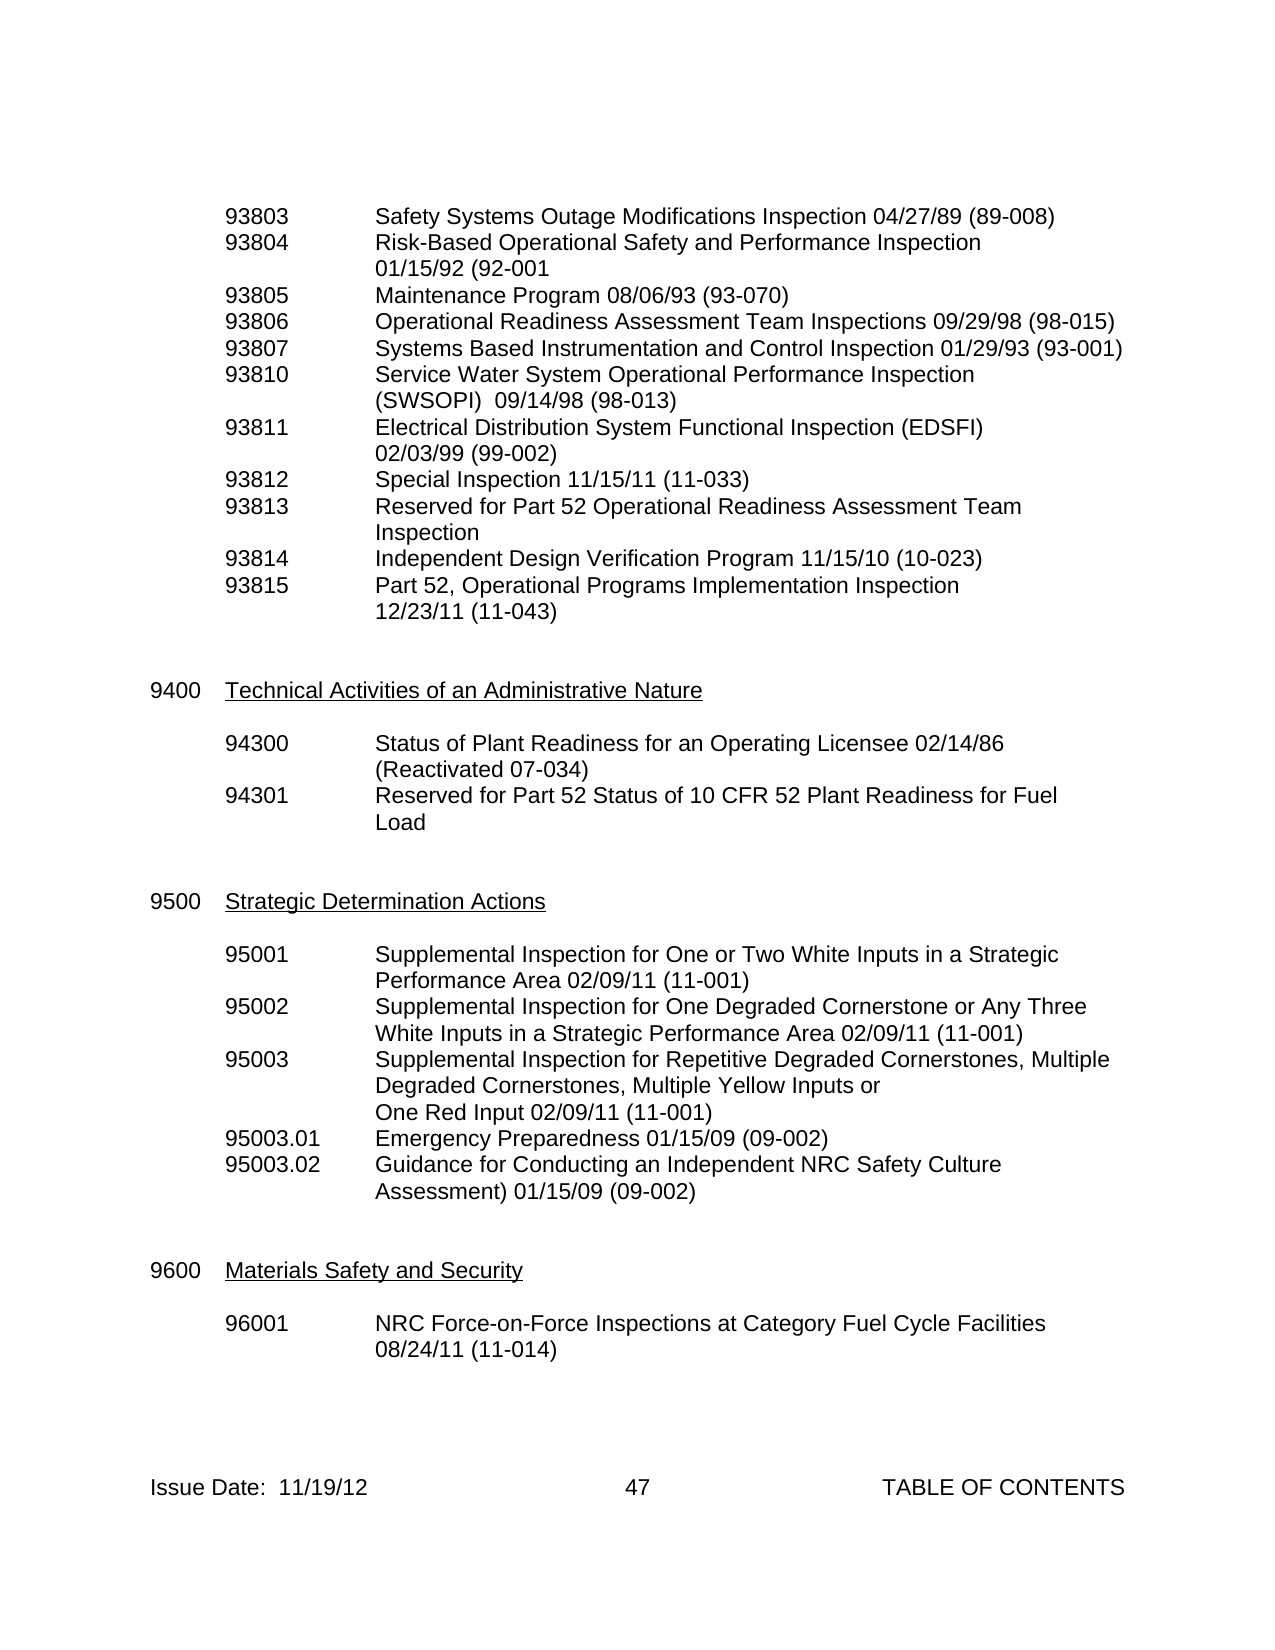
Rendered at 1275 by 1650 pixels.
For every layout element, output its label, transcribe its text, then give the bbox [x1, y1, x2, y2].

text 12/23/11 (11-043) [150, 598, 1125, 624]
text 93810 Service Water System Operational Performance Inspection [150, 361, 1125, 387]
text 01/15/92 (92-001 [150, 255, 1125, 282]
text 93814 Independent Design Verification Program 11/15/10 (10-023) [150, 545, 1125, 572]
text 93803 Safety Systems Outage Modifications Inspection 04/27/89 (89-008) [150, 203, 1125, 229]
text Load [150, 809, 1125, 835]
text 95003.01 Emergency Preparedness 01/15/09 (09-002) [150, 1125, 1125, 1151]
text (Reactivated 07-034) [150, 756, 1125, 782]
text 93813 Reserved for Part 52 Operational Readiness Assessment Team Inspection [150, 493, 1125, 545]
text 93812 Special Inspection 11/15/11 (11-033) [225, 466, 1125, 493]
text 93804 Risk-Based Operational Safety and Performance Inspection [150, 229, 1125, 255]
text 93811 Electrical Distribution System Functional Inspection (EDSFI) [150, 413, 1125, 440]
text (SWSOPI) 09/14/98 (98-013) [150, 387, 1125, 413]
text 95003 Supplemental Inspection for Repetitive Degraded Cornerstones, Multiple Degraded Cornerstones, Multiple Yellow Inputs or [150, 1046, 1125, 1099]
text 9600 Materials Safety and Security [150, 1257, 1125, 1283]
text 93806 Operational Readiness Assessment Team Inspections 09/29/98 (98-015) [150, 308, 1125, 334]
text 93807 Systems Based Instrumentation and Control Inspection 01/29/93 (93-001) [150, 334, 1125, 361]
text 94300 Status of Plant Readiness for an Operating Licensee 02/14/86 [150, 730, 1125, 756]
text 9400 Technical Activities of an Administrative Nature [150, 677, 1125, 703]
text One Red Input 02/09/11 (11-001) [150, 1099, 1125, 1125]
text 94301 Reserved for Part 52 Status of 10 CFR 52 Plant Readiness for Fuel [150, 782, 1125, 809]
text 9500 Strategic Determination Actions [150, 888, 1125, 914]
text 02/03/99 (99-002) [150, 440, 1125, 466]
text 95002 Supplemental Inspection for One Degraded Cornerstone or Any Three White Inputs in a Strategic Performance Area 02/09/11 (11-001) [150, 993, 1125, 1046]
text 95001 Supplemental Inspection for One or Two White Inputs in a Strategic Performance Area 02/09/11 (11-001) [150, 941, 1125, 993]
text 95003.02 Guidance for Conducting an Independent NRC Safety Culture Assessment) 01/15/09 (09-002) [150, 1151, 1125, 1204]
text 93805 Maintenance Program 08/06/93 (93-070) [150, 282, 1125, 308]
text 93815 Part 52, Operational Programs Implementation Inspection [150, 572, 1125, 598]
text 96001 NRC Force-on-Force Inspections at Category Fuel Cycle Facilities 08/24/11 (11-014) [150, 1309, 1125, 1362]
